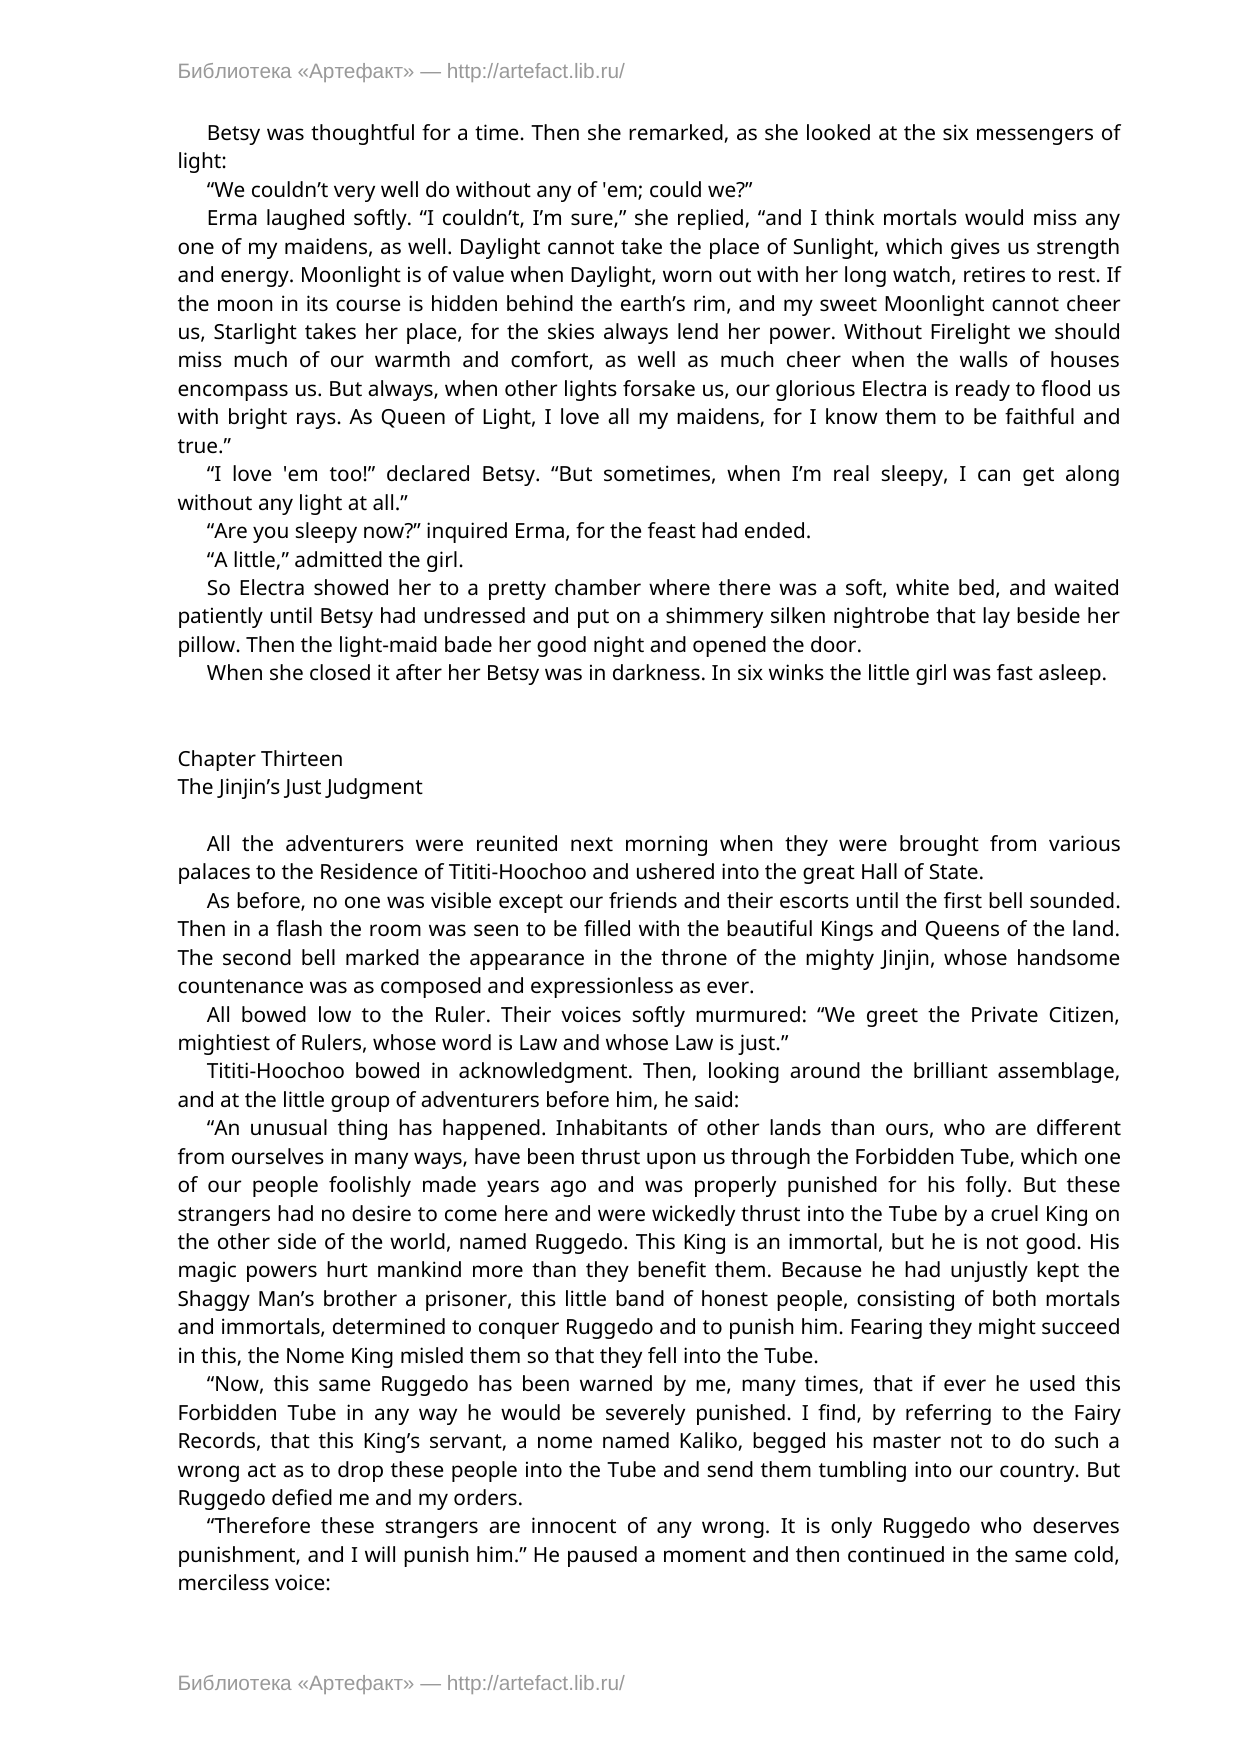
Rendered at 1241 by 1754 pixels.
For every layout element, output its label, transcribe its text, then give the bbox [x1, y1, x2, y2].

text As before, no one was visible except our friends and their escorts until the first bell sounded. Then in a flash the room was seen to be filled with the beautiful Kings and Queens of the land. The second bell marked the appearance in the throne of the mighty Jinjin, whose handsome countenance was as composed and expressionless as ever. [177, 886, 1122, 1000]
text When she closed it after her Betsy was in darkness. In six winks the little girl was fast asleep. [177, 658, 1122, 687]
text “Therefore these strangers are innocent of any wrong. It is only Ruggedo who deserves punishment, and I will punish him.” He paused a moment and then continued in the same cold, merciless voice: [177, 1512, 1122, 1597]
text “We couldn’t very well do without any of 'em; could we?” [177, 175, 1122, 203]
subtitle Chapter Thirteen [177, 744, 1122, 772]
text “An unusual thing has happened. Inhabitants of other lands than ours, who are different from ourselves in many ways, have been thrust upon us through the Forbidden Tube, which one of our people foolishly made years ago and was properly punished for his folly. But these strangers had no desire to come here and were wickedly thrust into the Tube by a cruel King on the other side of the world, named Ruggedo. This King is an immortal, but he is not good. His magic powers hurt mankind more than they benefit them. Because he had unjustly kept the Shaggy Man’s brother a prisoner, this little band of honest people, consisting of both mortals and immortals, determined to conquer Ruggedo and to punish him. Fearing they might succeed in this, the Nome King misled them so that they fell into the Tube. [177, 1113, 1122, 1369]
text Betsy was thoughtful for a time. Then she remarked, as she looked at the six messengers of light: [177, 118, 1122, 175]
text Tititi-Hoochoo bowed in acknowledgment. Then, looking around the brilliant assemblage, and at the little group of adventurers before him, he said: [177, 1057, 1122, 1113]
text “Are you sleepy now?” inquired Erma, for the feast had ended. [177, 516, 1122, 545]
text All the adventurers were reunited next morning when they were brought from various palaces to the Residence of Tititi-Hoochoo and ushered into the great Hall of State. [177, 829, 1122, 886]
text “A little,” admitted the girl. [177, 545, 1122, 573]
text “I love 'em too!” declared Betsy. “But sometimes, when I’m real sleepy, I can get along without any light at all.” [177, 459, 1122, 516]
text So Electra showed her to a pretty chamber where there was a soft, white bed, and waited patiently until Betsy had undressed and put on a shimmery silken nightrobe that lay beside her pillow. Then the light-maid bade her good night and opened the door. [177, 573, 1122, 658]
text All bowed low to the Ruler. Their voices softly murmured: “We greet the Private Citizen, mightiest of Rulers, whose word is Law and whose Law is just.” [177, 1000, 1122, 1057]
subtitle The Jinjin’s Just Judgment [177, 772, 1122, 801]
text “Now, this same Ruggedo has been warned by me, many times, that if ever he used this Forbidden Tube in any way he would be severely punished. I find, by referring to the Fairy Records, that this King’s servant, a nome named Kaliko, begged his master not to do such a wrong act as to drop these people into the Tube and send them tumbling into our country. But Ruggedo defied me and my orders. [177, 1369, 1122, 1512]
text Erma laughed softly. “I couldn’t, I’m sure,” she replied, “and I think mortals would miss any one of my maidens, as well. Daylight cannot take the place of Sunlight, which gives us strength and energy. Moonlight is of value when Daylight, worn out with her long watch, retires to rest. If the moon in its course is hidden behind the earth’s rim, and my sweet Moonlight cannot cheer us, Starlight takes her place, for the skies always lend her power. Without Firelight we should miss much of our warmth and comfort, as well as much cheer when the walls of houses encompass us. But always, when other lights forsake us, our glorious Electra is ready to flood us with bright rays. As Queen of Light, I love all my maidens, for I know them to be faithful and true.” [177, 203, 1122, 459]
